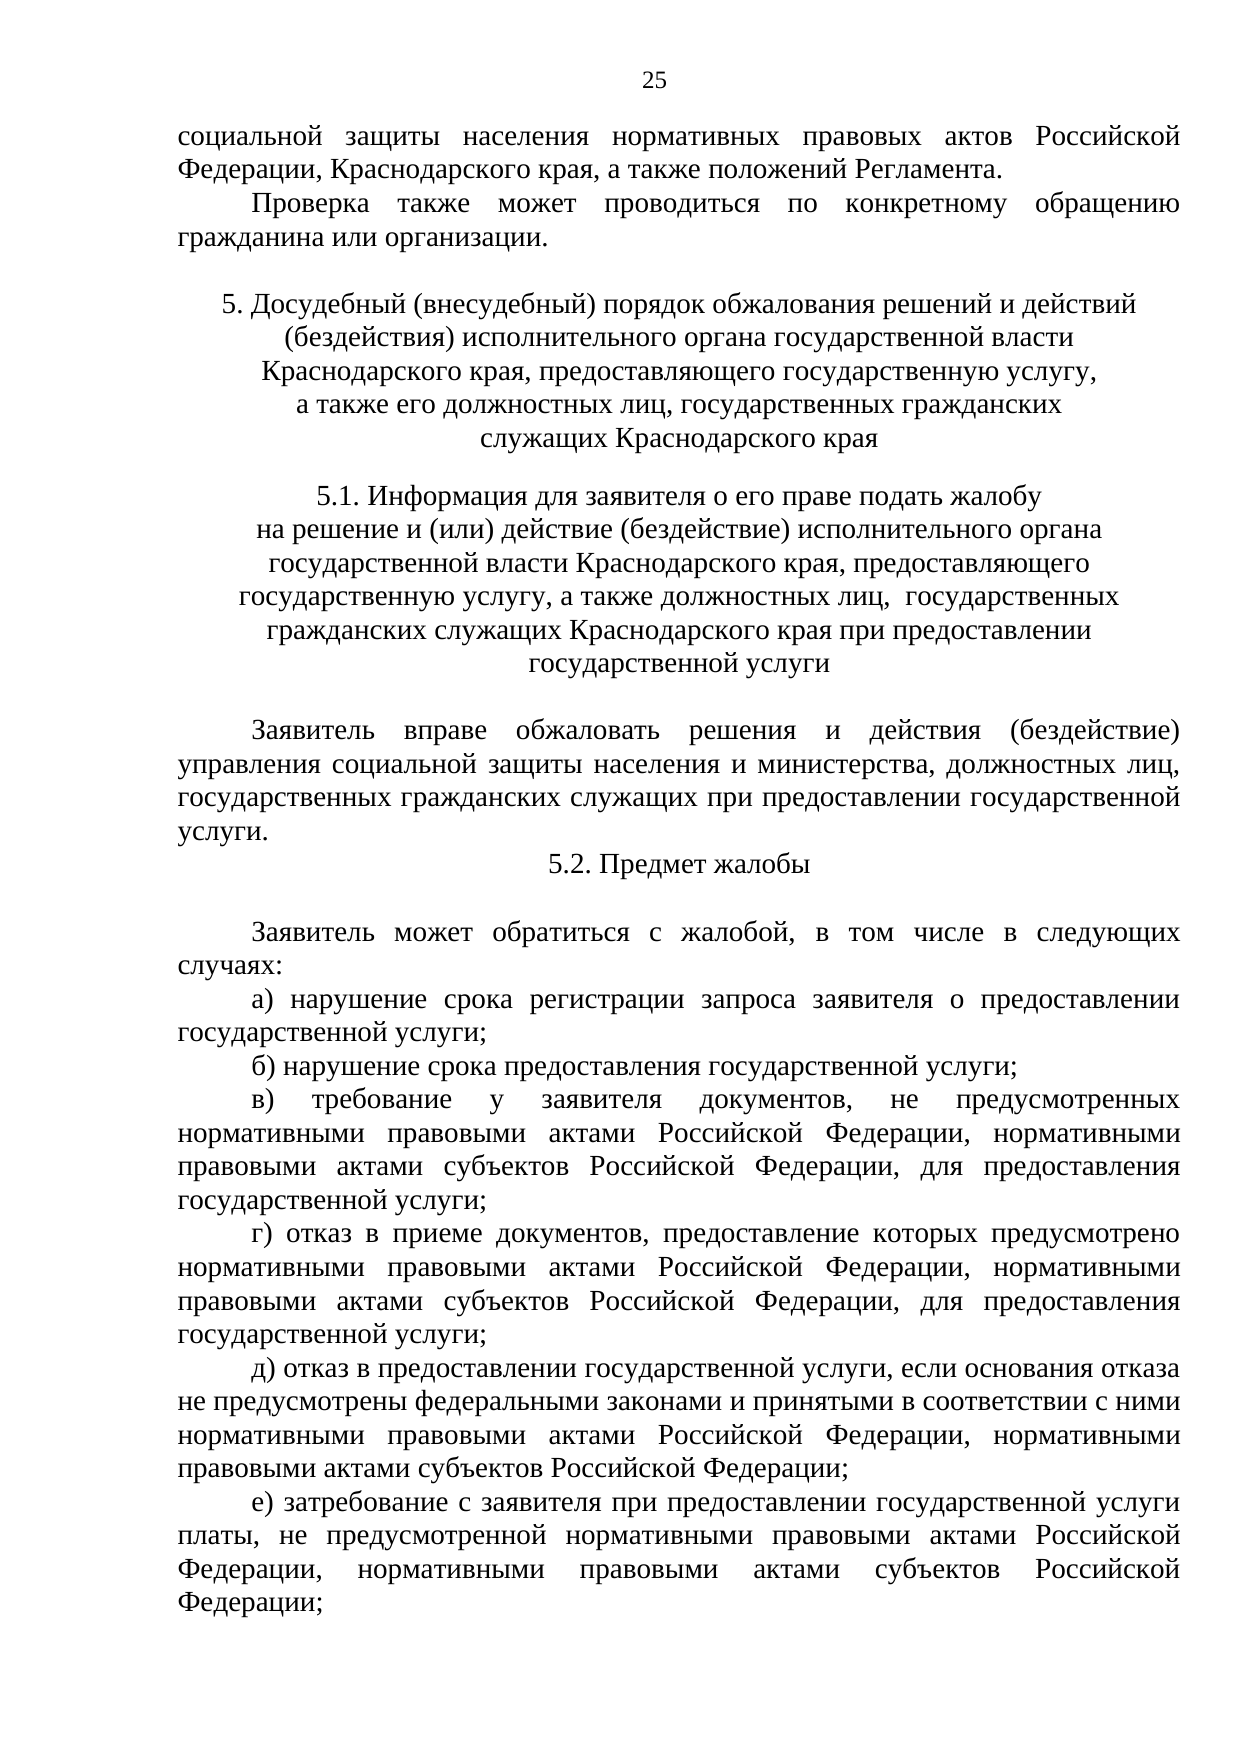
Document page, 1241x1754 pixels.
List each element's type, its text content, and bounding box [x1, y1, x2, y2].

text г) отказ в приеме документов, предоставление которых предусмотрено нормативными правовыми актами Российской Федерации, нормативными правовыми актами субъектов Российской Федерации, для предоставления государственной услуги; [177, 1216, 1181, 1350]
text б) нарушение срока предоставления государственной услуги; [177, 1048, 1181, 1081]
text а) нарушение срока регистрации запроса заявителя о предоставлении государственной услуги; [177, 981, 1181, 1048]
text Заявитель вправе обжаловать решения и действия (бездействие) управления социальной защиты населения и министерства, должностных лиц, государственных гражданских служащих при предоставлении государственной услуги. [177, 712, 1181, 847]
text е) затребование с заявителя при предоставлении государственной услуги платы, не предусмотренной нормативными правовыми актами Российской Федерации, нормативными правовыми актами субъектов Российской Федерации; [177, 1484, 1181, 1618]
text гражданских служащих Краснодарского края при предоставлении [177, 612, 1181, 645]
text 5.1. Информация для заявителя о его праве подать жалобу [177, 478, 1181, 511]
text государственной услуги [177, 645, 1181, 679]
text д) отказ в предоставлении государственной услуги, если основания отказа не предусмотрены федеральными законами и принятыми в соответствии с ними нормативными правовыми актами Российской Федерации, нормативными правовыми актами субъектов Российской Федерации; [177, 1350, 1181, 1484]
text Заявитель может обратиться с жалобой, в том числе в следующих случаях: [177, 914, 1181, 981]
text Краснодарского края, предоставляющего государственную услугу, [177, 353, 1181, 386]
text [177, 118, 1181, 185]
text Проверка также может проводиться по конкретному обращению гражданина или организации. [177, 185, 1181, 252]
text государственной власти Краснодарского края, предоставляющего [177, 545, 1181, 578]
text в) требование у заявителя документов, не предусмотренных нормативными правовыми актами Российской Федерации, нормативными правовыми актами субъектов Российской Федерации, для предоставления государственной услуги; [177, 1081, 1181, 1216]
text служащих Краснодарского края [177, 420, 1181, 453]
text а также его должностных лиц, государственных гражданских [177, 386, 1181, 420]
text государственную услугу, а также должностных лиц, государственных [177, 578, 1181, 612]
text (бездействия) исполнительного органа государственной власти [177, 319, 1181, 353]
text 5. Досудебный (внесудебный) порядок обжалования решений и действий [177, 286, 1181, 319]
text 5.2. Предмет жалобы [177, 847, 1181, 880]
text на решение и (или) действие (бездействие) исполнительного органа [177, 511, 1181, 545]
